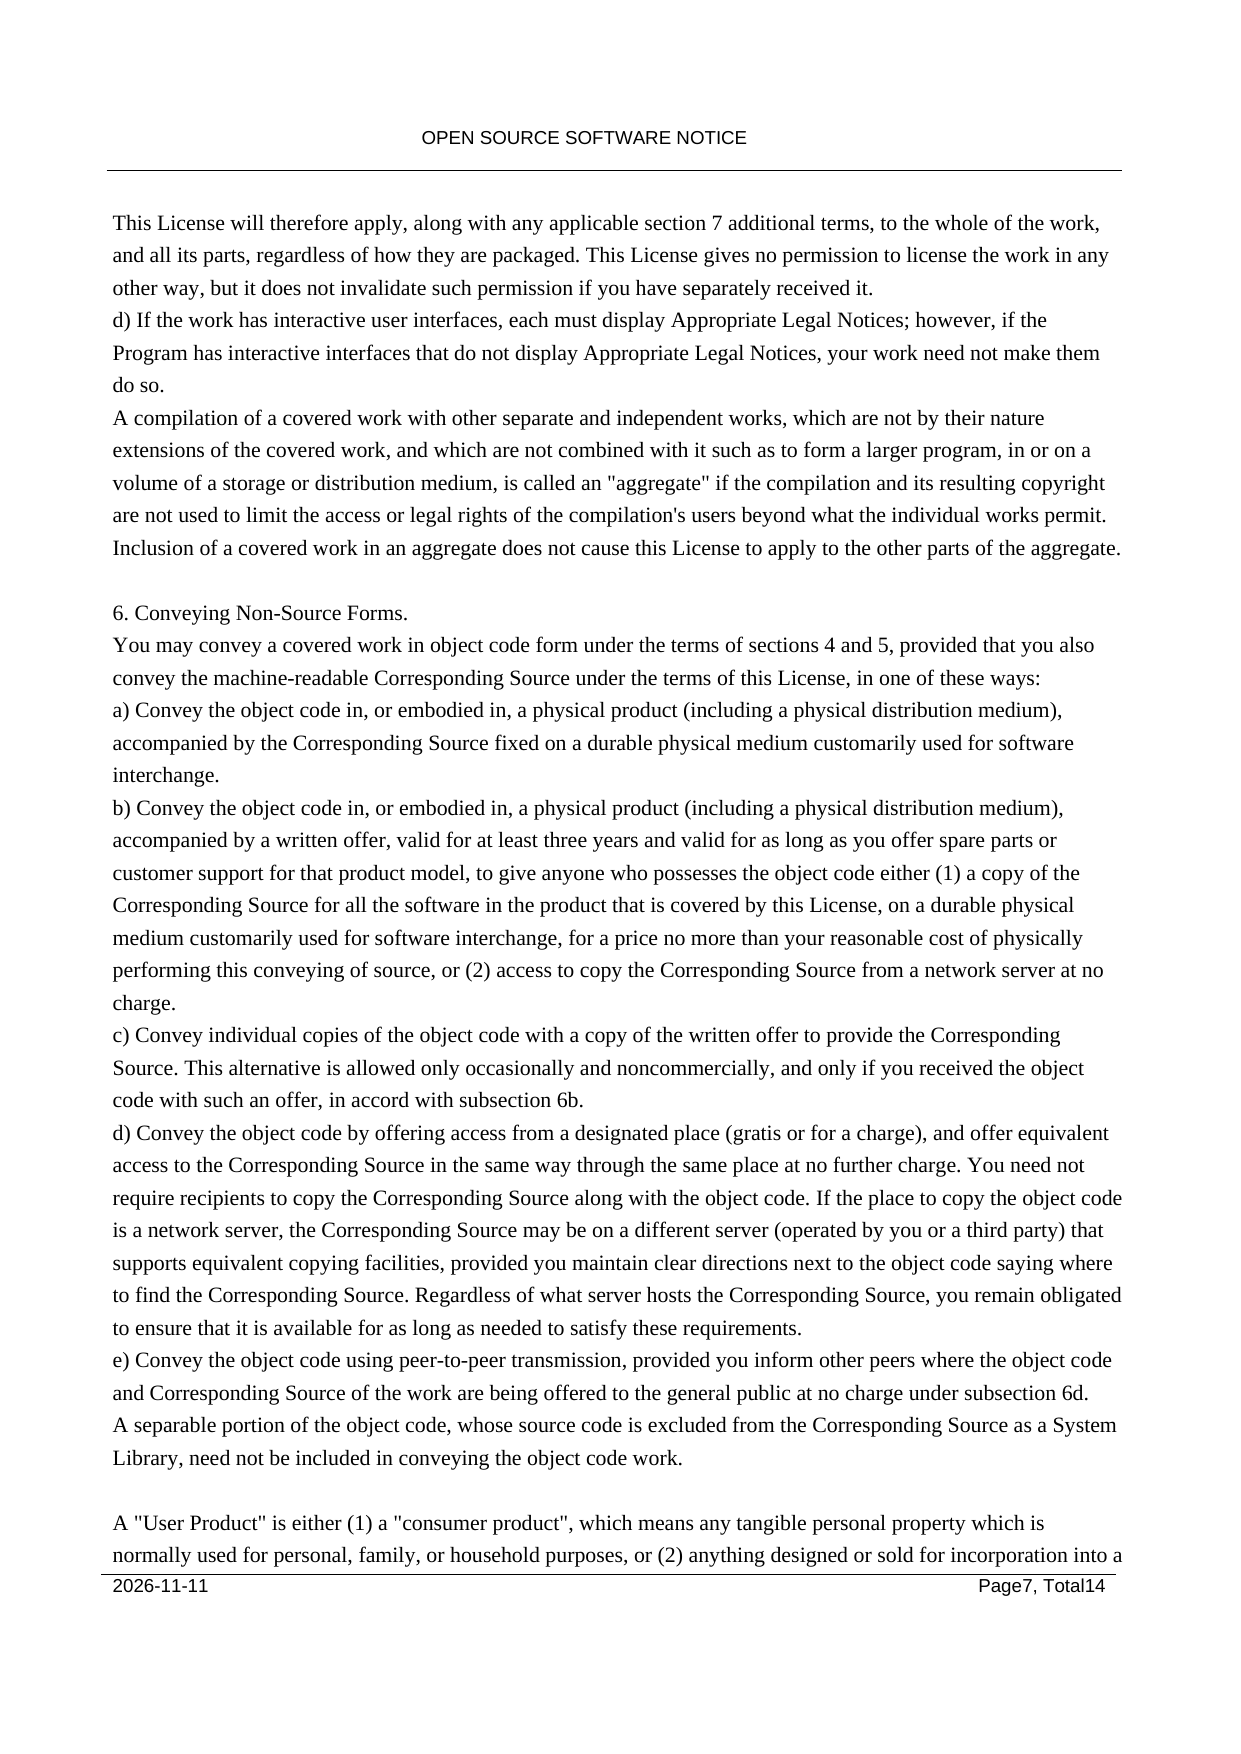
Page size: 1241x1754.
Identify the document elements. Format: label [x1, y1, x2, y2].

text [112, 206, 1128, 1571]
